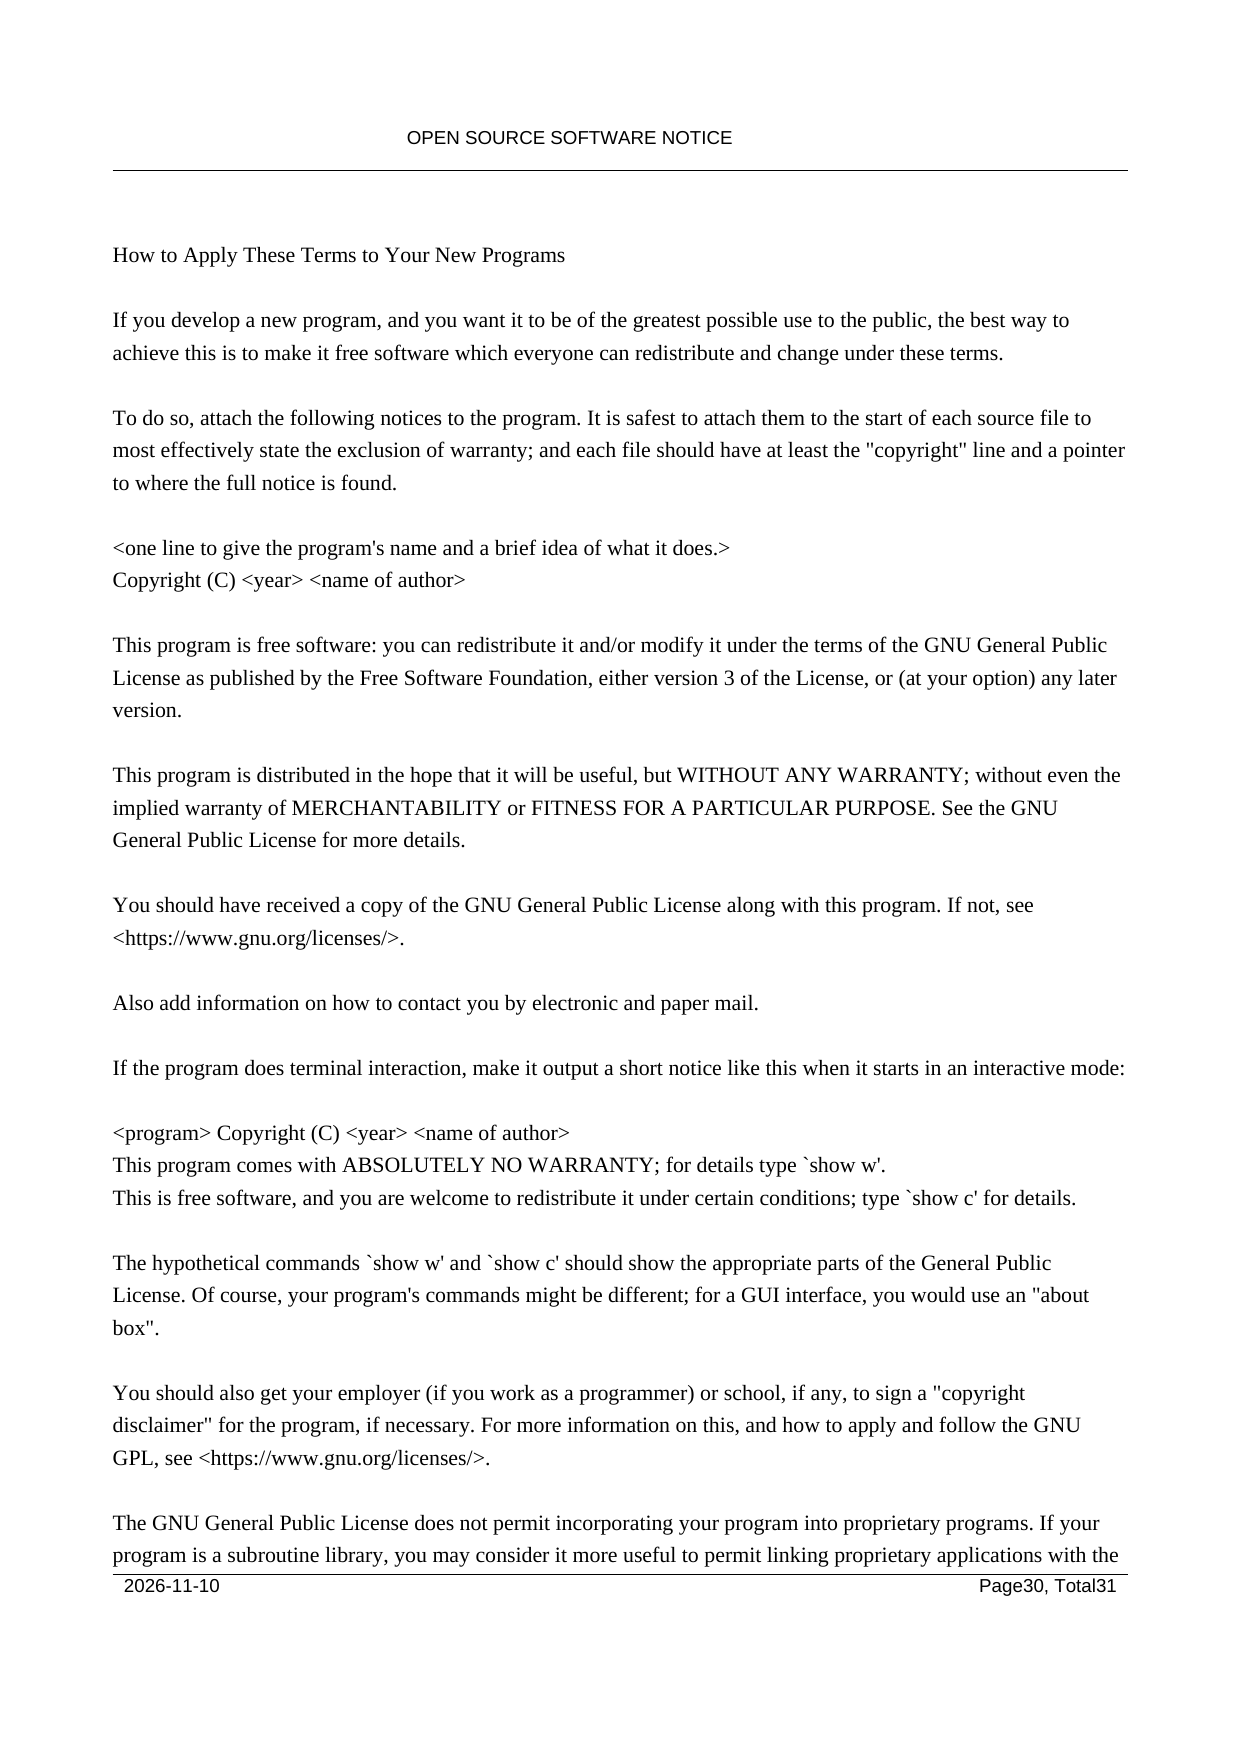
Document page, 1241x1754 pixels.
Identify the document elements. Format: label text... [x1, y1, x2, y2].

text <program> Copyright (C) <year> <name of author> [112, 1116, 1128, 1149]
text Also add information on how to contact you by electronic and paper mail. [112, 986, 1128, 1019]
text If you develop a new program, and you want it to be of the greatest possible use to the public, the best way to achieve this is to make it free software which everyone can redistribute and change under these terms. [112, 304, 1128, 369]
text This is free software, and you are welcome to redistribute it under certain conditions; type `show c' for details. [112, 1181, 1128, 1214]
text <one line to give the program's name and a brief idea of what it does.> [112, 531, 1128, 564]
text This program is free software: you can redistribute it and/or modify it under the terms of the GNU General Public License as published by the Free Software Foundation, either version 3 of the License, or (at your option) any later version. [112, 629, 1128, 726]
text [112, 1506, 1128, 1571]
text To do so, attach the following notices to the program. It is safest to attach them to the start of each source file to most effectively state the exclusion of warranty; and each file should have at least the "copyright" line and a pointer to where the full notice is found. [112, 401, 1128, 499]
text This program is distributed in the hope that it will be useful, but WITHOUT ANY WARRANTY; without even the implied warranty of MERCHANTABILITY or FITNESS FOR A PARTICULAR PURPOSE. See the GNU General Public License for more details. [112, 759, 1128, 856]
text You should also get your employer (if you work as a programmer) or school, if any, to sign a "copyright disclaimer" for the program, if necessary. For more information on this, and how to apply and follow the GNU GPL, see <https://www.gnu.org/licenses/>. [112, 1376, 1128, 1474]
text How to Apply These Terms to Your New Programs [112, 239, 1128, 271]
text This program comes with ABSOLUTELY NO WARRANTY; for details type `show w'. [112, 1149, 1128, 1181]
text If the program does terminal interaction, make it output a short notice like this when it starts in an interactive mode: [112, 1051, 1128, 1084]
text You should have received a copy of the GNU General Public License along with this program. If not, see <https://www.gnu.org/licenses/>. [112, 889, 1128, 954]
text Copyright (C) <year> <name of author> [112, 564, 1128, 596]
text The hypothetical commands `show w' and `show c' should show the appropriate parts of the General Public License. Of course, your program's commands might be different; for a GUI interface, you would use an "about box". [112, 1246, 1128, 1344]
